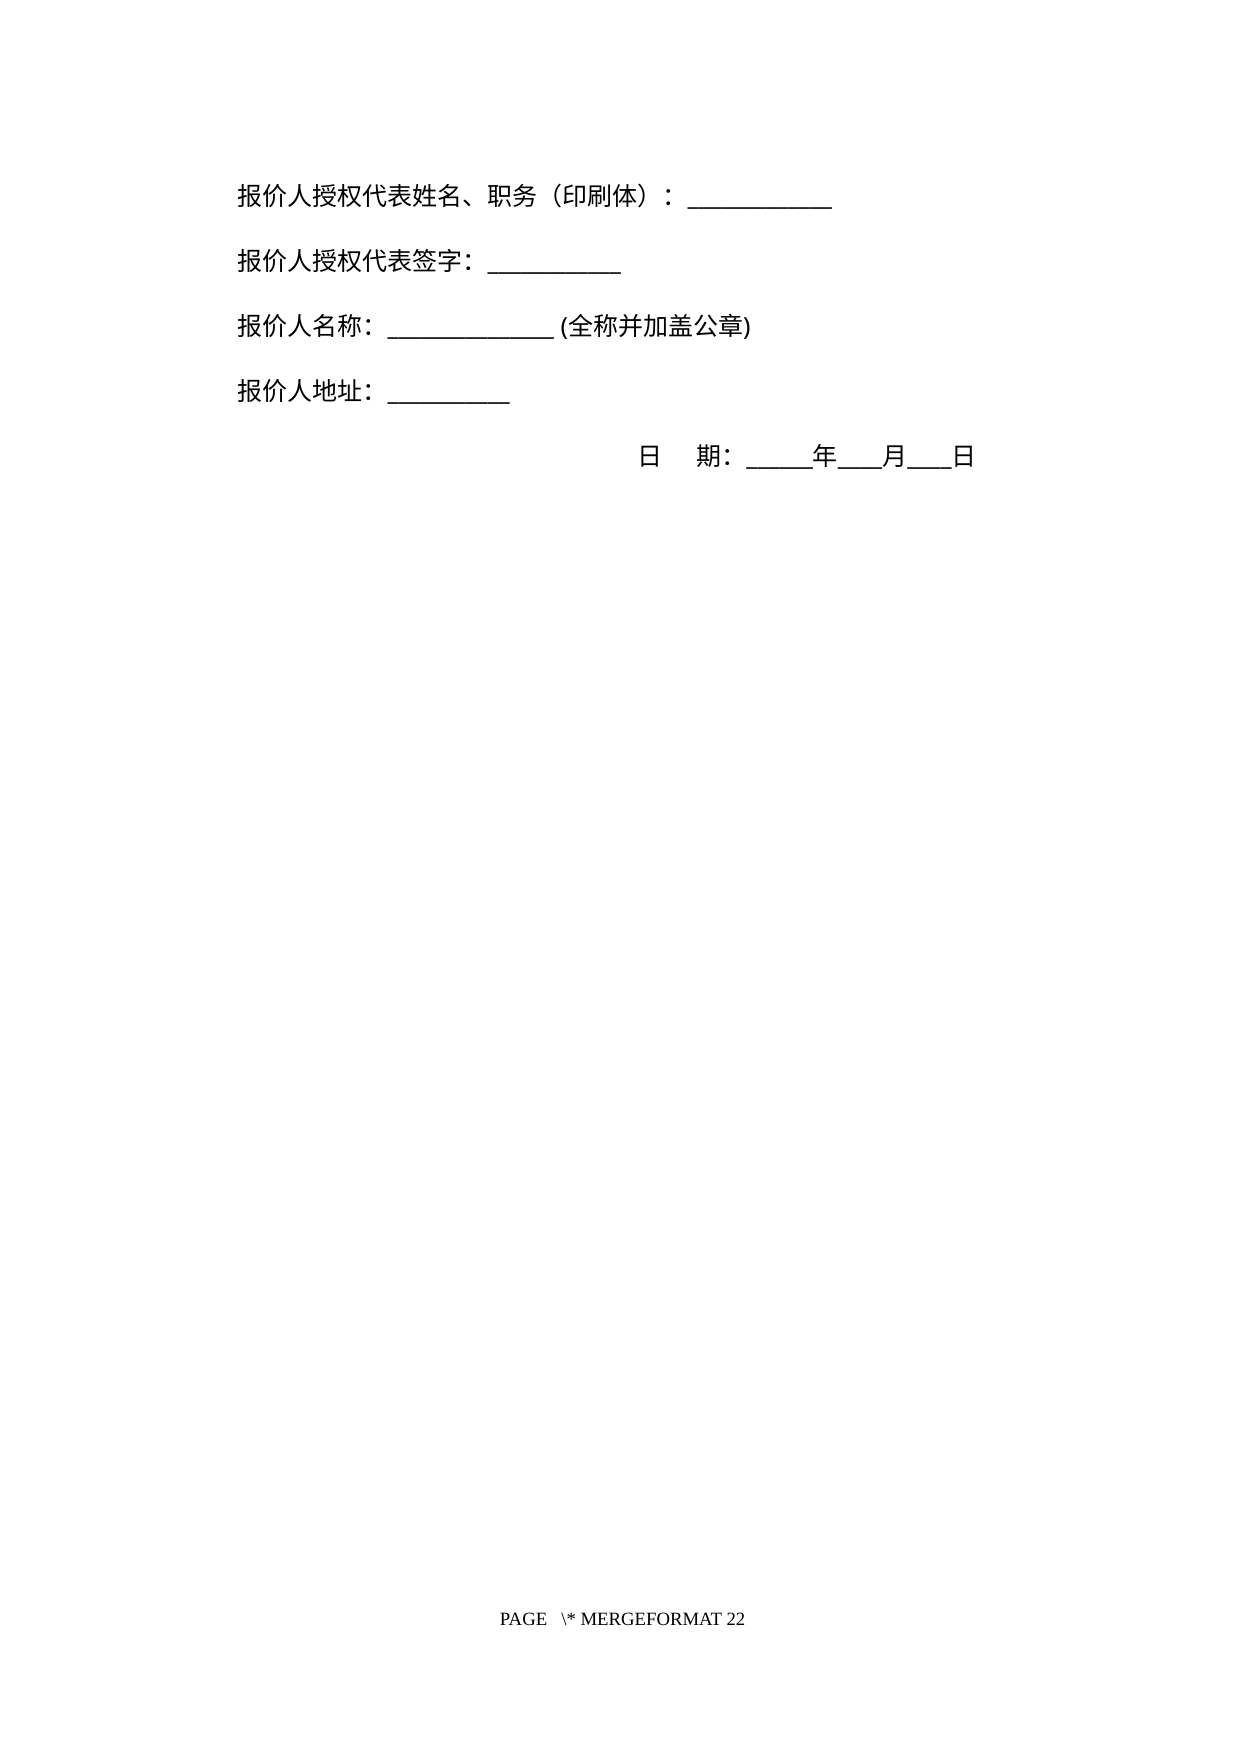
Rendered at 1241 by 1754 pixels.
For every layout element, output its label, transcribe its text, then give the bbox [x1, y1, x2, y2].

text 报价人名称：_______________ (全称并加盖公章) [187, 292, 1053, 357]
text 报价人授权代表签字：____________ [187, 227, 1053, 292]
text 日 期：______年____月____日 [187, 422, 1053, 487]
text 报价人地址：___________ [187, 357, 1053, 422]
text 报价人授权代表姓名、职务（印刷体）：_____________ [187, 162, 1053, 227]
